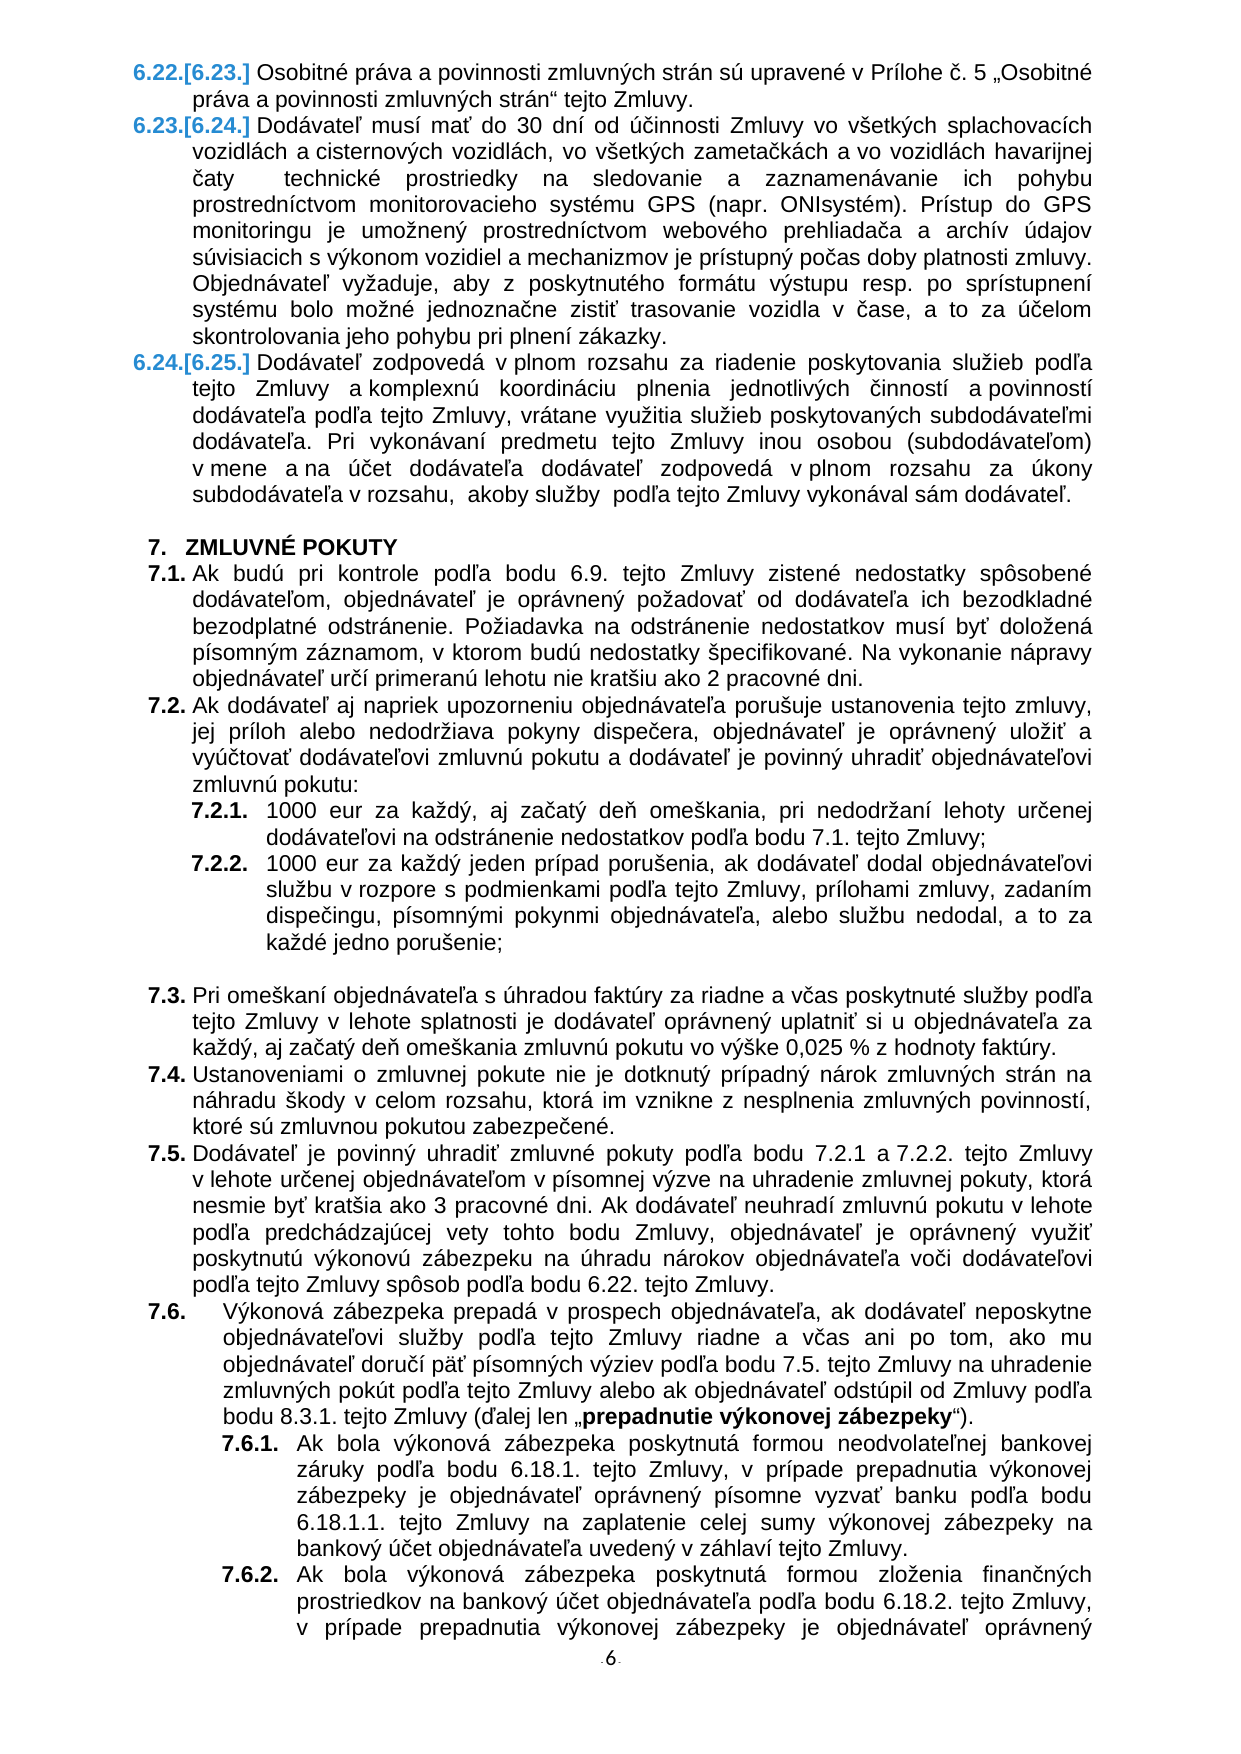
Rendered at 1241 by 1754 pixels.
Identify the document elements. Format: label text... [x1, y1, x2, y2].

list Dodávateľ musí mať do 30 dní od účinnosti Zmluvy vo všetkých splachovacích vozidlách a cisternových vozidlách, vo všetkých zametačkách a vo vozidlách havarijnej čaty technické prostriedky na sledovanie a zaznamenávanie ich pohybu prostredníctvom monitorovacieho systému GPS (napr. ONIsystém). Prístup do GPS monitoringu je umožnený prostredníctvom webového prehliadača a archív údajov súvisiacich s výkonom vozidiel a mechanizmov je prístupný počas doby platnosti zmluvy. Objednávateľ vyžaduje, aby z poskytnutého formátu výstupu resp. po sprístupnení systému bolo možné jednoznačne zistiť trasovanie vozidla v čase, a to za účelom skontrolovania jeho pohybu pri plnení zákazky. [133, 112, 1093, 349]
list Dodávateľ zodpovedá v plnom rozsahu za riadenie poskytovania služieb podľa tejto Zmluvy a komplexnú koordináciu plnenia jednotlivých činností a povinností dodávateľa podľa tejto Zmluvy, vrátane využitia služieb poskytovaných subdodávateľmi dodávateľa. Pri vykonávaní predmetu tejto Zmluvy inou osobou (subdodávateľom) v mene a na účet dodávateľa dodávateľ zodpovedá v plnom rozsahu za úkony subdodávateľa v rozsahu, akoby služby podľa tejto Zmluvy vykonával sám dodávateľ. [133, 349, 1093, 507]
list Osobitné práva a povinnosti zmluvných strán sú upravené v Prílohe č. 5 „Osobitné práva a povinnosti zmluvných strán“ tejto Zmluvy. [133, 59, 1093, 112]
list Pri omeškaní objednávateľa s úhradou faktúry za riadne a včas poskytnuté služby podľa tejto Zmluvy v lehote splatnosti je dodávateľ oprávnený uplatniť si u objednávateľa za každý, aj začatý deň omeškania zmluvnú pokutu vo výške 0,025 % z hodnoty faktúry. [148, 982, 1093, 1061]
list Ak bola výkonová zábezpeka poskytnutá formou neodvolateľnej bankovej záruky podľa bodu 6.18.1. tejto Zmluvy, v prípade prepadnutia výkonovej zábezpeky je objednávateľ oprávnený písomne vyzvať banku podľa bodu 6.18.1.1. tejto Zmluvy na zaplatenie celej sumy výkonovej zábezpeky na bankový účet objednávateľa uvedený v záhlaví tejto Zmluvy. [221, 1429, 1093, 1561]
list Dodávateľ je povinný uhradiť zmluvné pokuty podľa bodu 7.2.1 a 7.2.2. tejto Zmluvy v lehote určenej objednávateľom v písomnej výzve na uhradenie zmluvnej pokuty, ktorá nesmie byť kratšia ako 3 pracovné dni. Ak dodávateľ neuhradí zmluvnú pokutu v lehote podľa predchádzajúcej vety tohto bodu Zmluvy, objednávateľ je oprávnený využiť poskytnutú výkonovú zábezpeku na úhradu nárokov objednávateľa voči dodávateľovi podľa tejto Zmluvy spôsob podľa bodu 6.22. tejto Zmluvy. [148, 1140, 1093, 1298]
list 1000 eur za každý, aj začatý deň omeškania, pri nedodržaní lehoty určenej dodávateľovi na odstránenie nedostatkov podľa bodu 7.1. tejto Zmluvy; [191, 797, 1093, 850]
list Výkonová zábezpeka prepadá v prospech objednávateľa, ak dodávateľ neposkytne objednávateľovi služby podľa tejto Zmluvy riadne a včas ani po tom, ako mu objednávateľ doručí päť písomných výziev podľa bodu 7.5. tejto Zmluvy na uhradenie zmluvných pokút podľa tejto Zmluvy alebo ak objednávateľ odstúpil od Zmluvy podľa bodu 8.3.1. tejto Zmluvy (ďalej len „prepadnutie výkonovej zábezpeky“). [148, 1298, 1093, 1429]
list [221, 1561, 1093, 1640]
list Zmluvné pokuty [148, 533, 1093, 560]
list Ak budú pri kontrole podľa bodu 6.9. tejto Zmluvy zistené nedostatky spôsobené dodávateľom, objednávateľ je oprávnený požadovať od dodávateľa ich bezodkladné bezodplatné odstránenie. Požiadavka na odstránenie nedostatkov musí byť doložená písomným záznamom, v ktorom budú nedostatky špecifikované. Na vykonanie nápravy objednávateľ určí primeranú lehotu nie kratšiu ako 2 pracovné dni. [148, 560, 1093, 692]
list Ustanoveniami o zmluvnej pokute nie je dotknutý prípadný nárok zmluvných strán na náhradu škody v celom rozsahu, ktorá im vznikne z nesplnenia zmluvných povinností, ktoré sú zmluvnou pokutou zabezpečené. [148, 1061, 1093, 1140]
list 1000 eur za každý jeden prípad porušenia, ak dodávateľ dodal objednávateľovi službu v rozpore s podmienkami podľa tejto Zmluvy, prílohami zmluvy, zadaním dispečingu, písomnými pokynmi objednávateľa, alebo službu nedodal, a to za každé jedno porušenie; [191, 850, 1093, 955]
list Ak dodávateľ aj napriek upozorneniu objednávateľa porušuje ustanovenia tejto zmluvy, jej príloh alebo nedodržiava pokyny dispečera, objednávateľ je oprávnený uložiť a vyúčtovať dodávateľovi zmluvnú pokutu a dodávateľ je povinný uhradiť objednávateľovi zmluvnú pokutu: [148, 692, 1093, 797]
